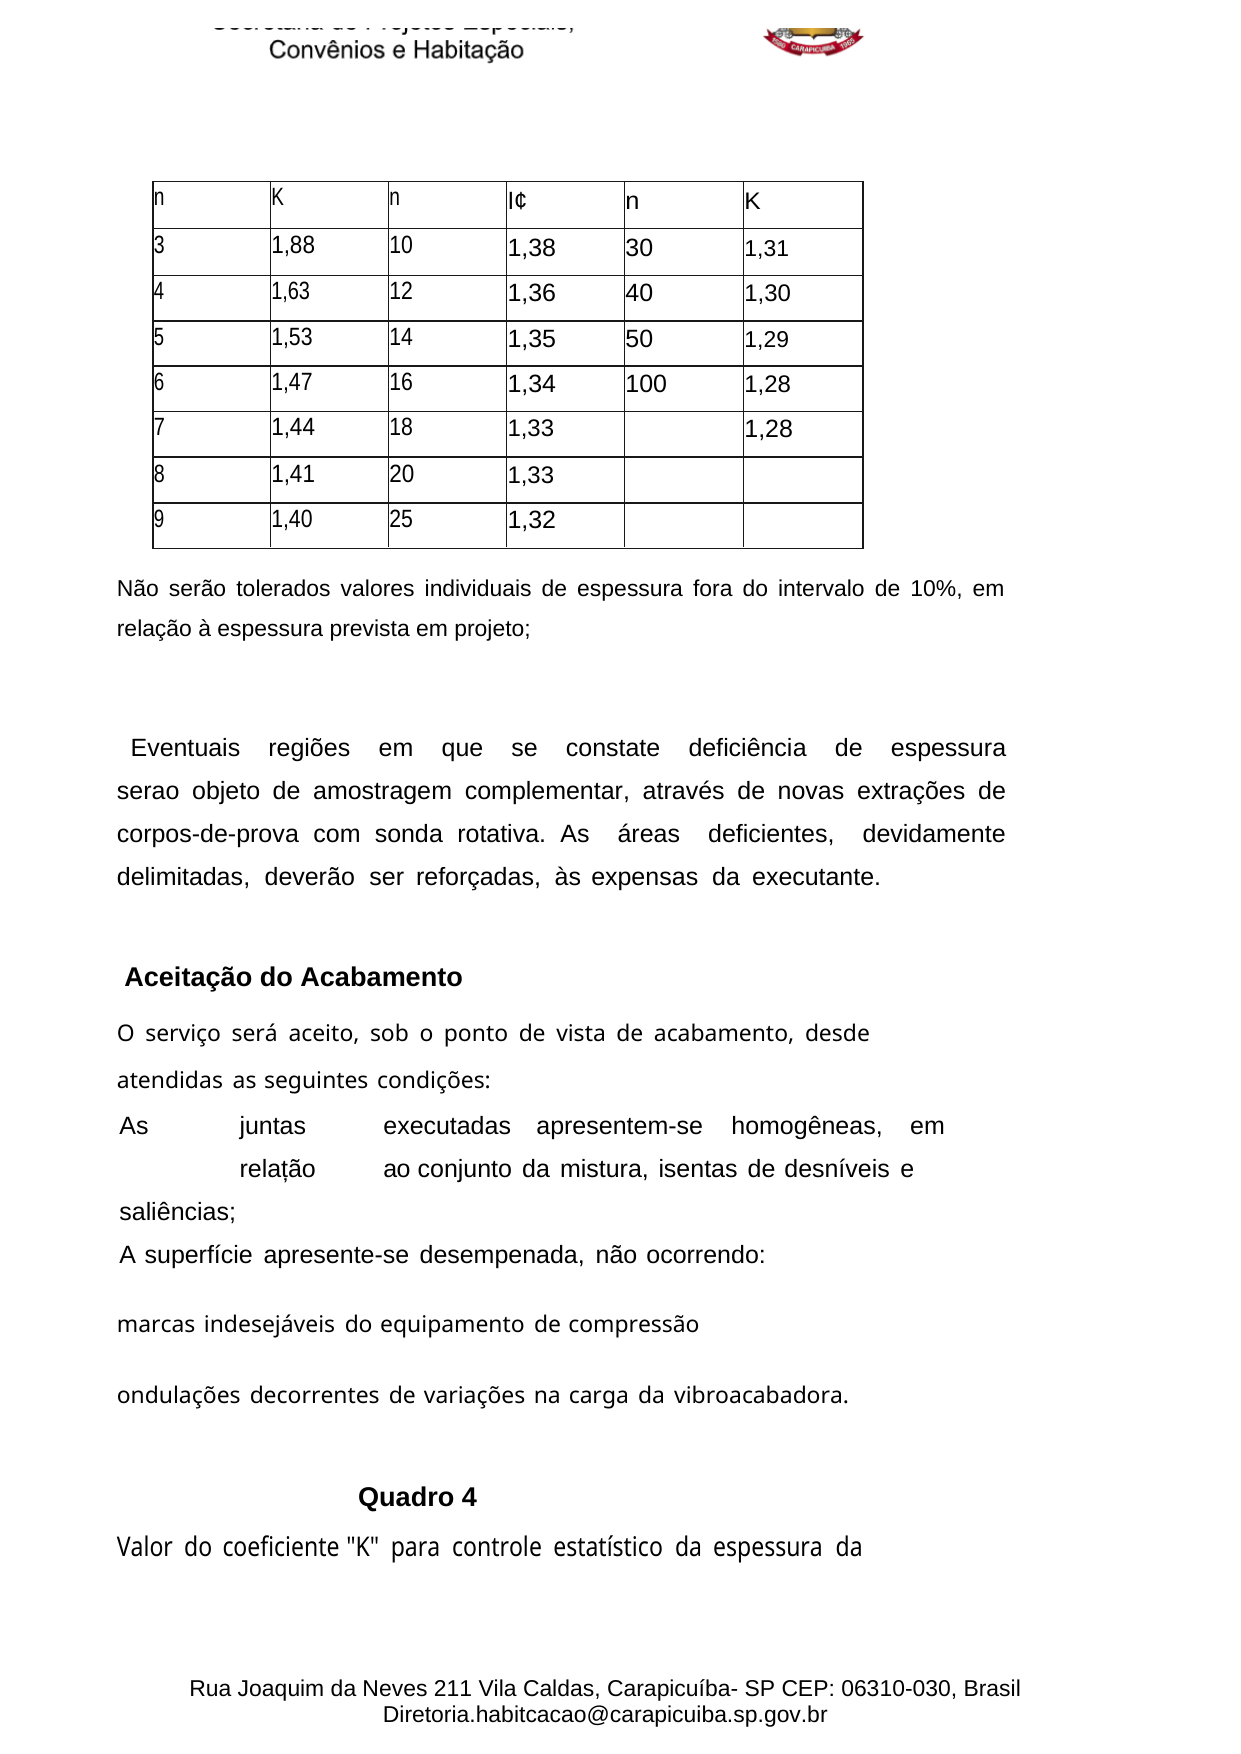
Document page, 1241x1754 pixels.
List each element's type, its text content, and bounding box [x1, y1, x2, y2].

text Valor do coeficiente "K" para controle estatístico da espessura da [117, 1528, 1093, 1565]
table_cell 1,30 [744, 276, 862, 320]
table_cell 1,44 [271, 412, 388, 456]
table_header K [271, 182, 388, 228]
table_cell [625, 504, 743, 547]
table_cell 16 [389, 367, 506, 411]
table_cell [744, 458, 862, 502]
table_cell 1,63 [271, 276, 388, 320]
table_cell 12 [389, 276, 506, 320]
table_cell 1,88 [271, 229, 388, 274]
table_header I¢ [507, 182, 624, 228]
table_cell 18 [389, 412, 506, 456]
table_cell 1,28 [744, 412, 862, 456]
table_header K [744, 182, 862, 228]
table_cell 100 [625, 367, 743, 411]
table_cell 1,32 [507, 504, 624, 547]
table_cell 30 [625, 229, 743, 274]
table_cell 1,33 [507, 412, 624, 456]
text As juntas executadas apresentem-se homogêneas, em relațão ao conjunto da mistura, isentas de desníveis e saliências; [119, 1111, 1004, 1226]
table_header n [389, 182, 506, 228]
table_cell 10 [389, 229, 506, 274]
table_cell [625, 412, 743, 456]
table_cell 40 [625, 276, 743, 320]
text A superfície apresente-se desempenada, não ocorrendo: [119, 1241, 1093, 1269]
table_cell 5 [154, 322, 270, 365]
table_cell 1,29 [744, 322, 862, 365]
table_cell 7 [154, 412, 270, 456]
table_cell 1,41 [271, 458, 388, 502]
table_cell 9 [154, 504, 270, 547]
list Quadro 4 [305, 1481, 1093, 1512]
table_cell [625, 458, 743, 502]
table_cell 1,31 [744, 229, 862, 274]
text Não serão tolerados valores individuais de espessura fora do intervalo de 10%, em relação à espessura prevista em projeto; [117, 575, 1006, 641]
table_cell 1,40 [271, 504, 388, 547]
table_cell [744, 504, 862, 547]
table_cell 1,36 [507, 276, 624, 320]
table_cell 4 [154, 276, 270, 320]
table_cell 14 [389, 322, 506, 365]
list Eventuais regiões em que se constate deficiência de espessura serao objeto de amostragem complementar, através de novas extrações de corpos-de-prova com sonda rotativa. As áreas deficientes, devidamente delimitadas, deverão ser reforçadas, às expensas da executante. [117, 733, 1006, 891]
table_header n [154, 182, 270, 228]
text marcas indesejáveis do equipamento de compressão [117, 1308, 1093, 1339]
table_cell 6 [154, 367, 270, 411]
table_cell 1,38 [507, 229, 624, 274]
text ondulações decorrentes de variações na carga da vibroacabadora. [117, 1379, 1093, 1410]
table_cell 50 [625, 322, 743, 365]
table_cell 1,53 [271, 322, 388, 365]
table_cell 1,33 [507, 458, 624, 502]
table_header n [625, 182, 743, 228]
text O serviço será aceito, sob o ponto de vista de acabamento, desde atendidas as seguintes condições: [117, 1017, 871, 1095]
table_cell 8 [154, 458, 270, 502]
list Aceitação do Acabamento [117, 961, 1093, 992]
table_cell 20 [389, 458, 506, 502]
table_cell 25 [389, 504, 506, 547]
table_cell 1,47 [271, 367, 388, 411]
table_cell 1,34 [507, 367, 624, 411]
picture [162, 28, 1048, 73]
table_cell 1,35 [507, 322, 624, 365]
table_cell 1,28 [744, 367, 862, 411]
table_cell 3 [154, 229, 270, 274]
